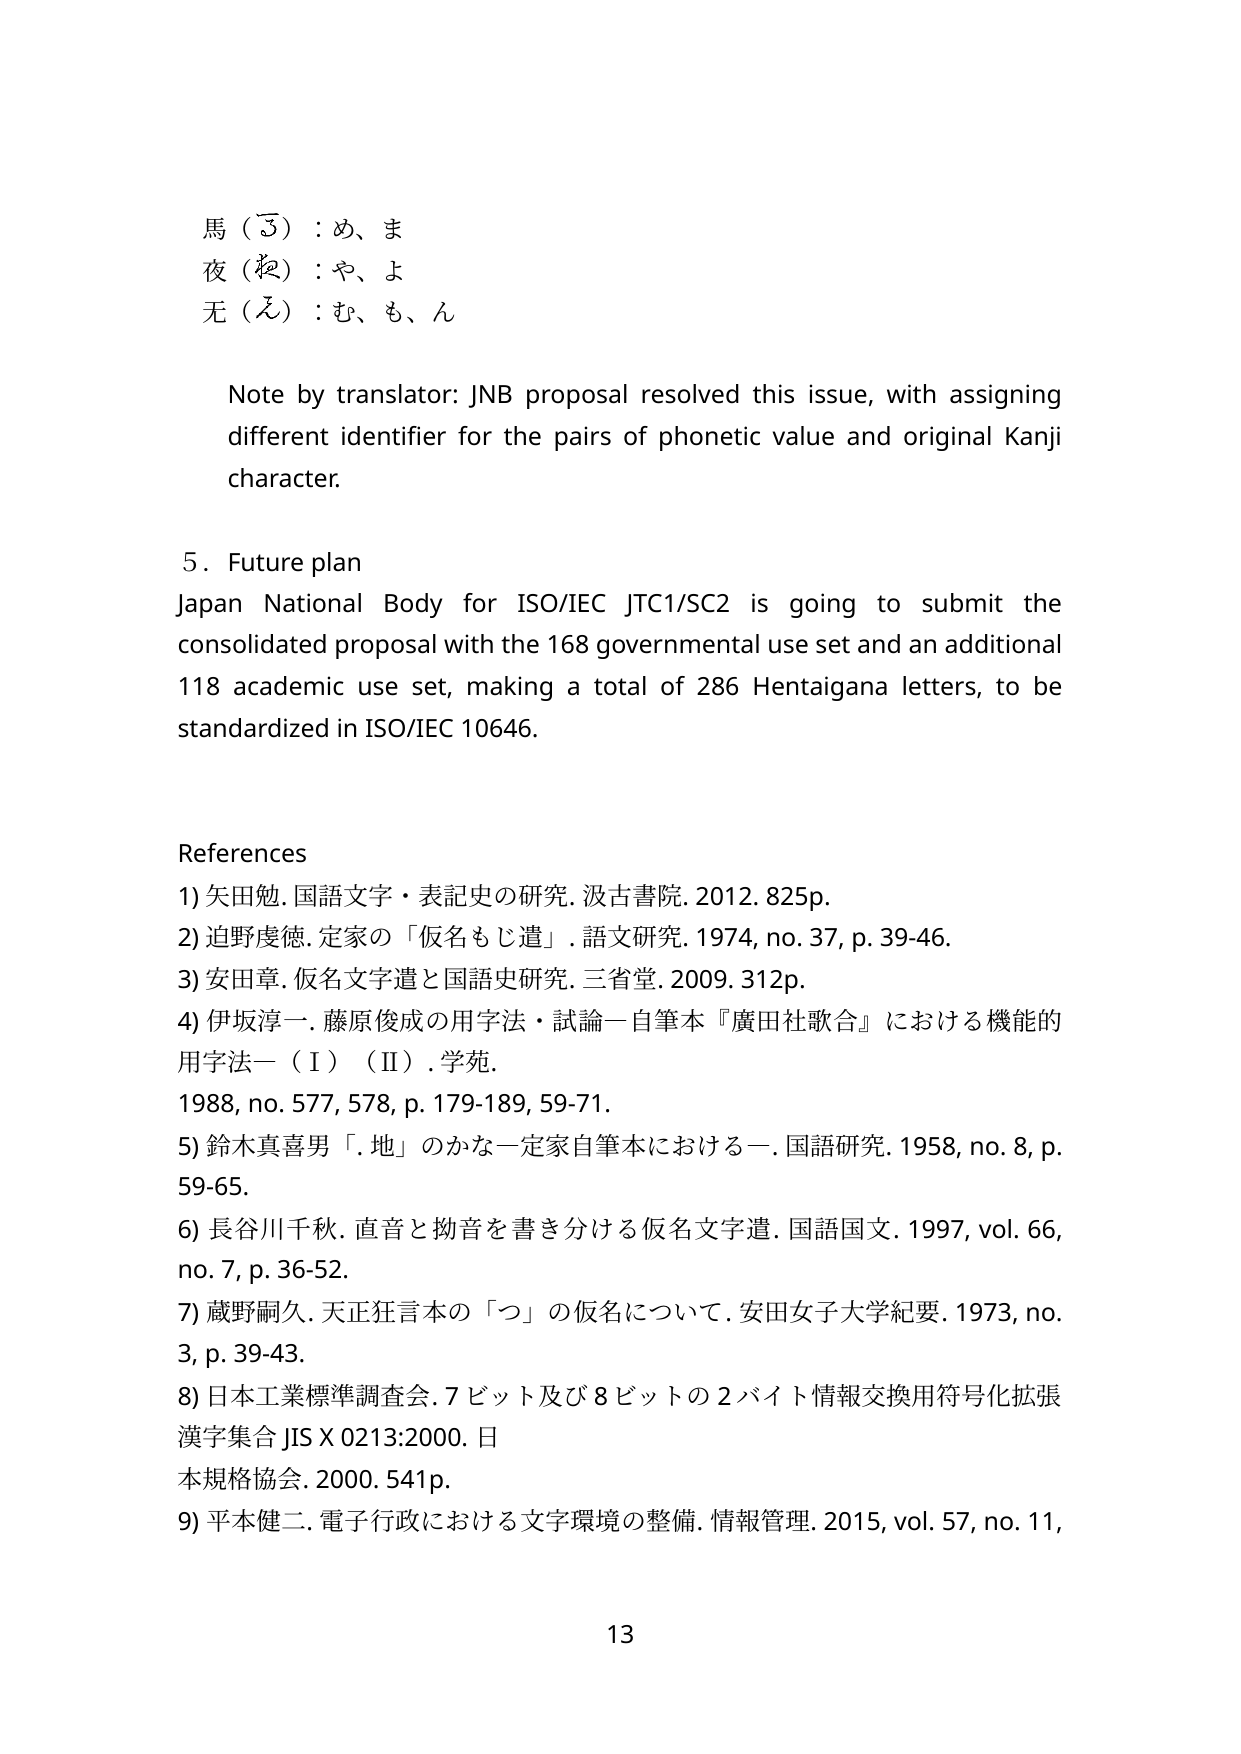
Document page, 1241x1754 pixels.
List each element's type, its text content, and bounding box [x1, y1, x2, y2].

text Japan National Body for ISO/IEC JTC1/SC2 is going to submit the consolidated proposal with the 168 governmental use set and an additional 118 academic use set, making a total of 286 Hentaigana letters, to be standardized in ISO/IEC 10646. [177, 582, 1063, 748]
text 8) 日本工業標準調査会. 7ビット及び8ビットの2バイト情報交換用符号化拡張漢字集合 JIS X 0213:2000. 日 [177, 1373, 1063, 1457]
text 夜（）：や、よ [177, 248, 1063, 290]
text 1) 矢田勉. 国語文字・表記史の研究. 汲古書院. 2012. 825p. [177, 873, 1063, 915]
text References [177, 832, 1063, 873]
text 7) 蔵野嗣久. 天正狂言本の「つ」の仮名について. 安田女子大学紀要. 1973, no. 3, p. 39-43. [177, 1290, 1063, 1373]
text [177, 1498, 1063, 1540]
text 4) 伊坂淳一. 藤原俊成の用字法・試論―自筆本『廣田社歌合』における機能的用字法―（Ⅰ）（Ⅱ）. 学苑. [177, 998, 1063, 1082]
text 2) 迫野虔徳. 定家の「仮名もじ遣」. 語文研究. 1974, no. 37, p. 39-46. [177, 915, 1063, 957]
text 5) 鈴木真喜男「. 地」のかな―定家自筆本における―. 国語研究. 1958, no. 8, p. 59-65. [177, 1123, 1063, 1207]
picture [252, 209, 282, 239]
text 本規格協会. 2000. 541p. [177, 1457, 1063, 1498]
picture [252, 292, 282, 322]
text 无（）：む、も、ん [177, 290, 1063, 332]
text 馬（）：め、ま [177, 207, 1063, 248]
text ５．Future plan [177, 540, 1063, 582]
text 1988, no. 577, 578, p. 179-189, 59-71. [177, 1082, 1063, 1123]
text 6) 長谷川千秋. 直音と拗音を書き分ける仮名文字遣. 国語国文. 1997, vol. 66, no. 7, p. 36-52. [177, 1207, 1063, 1290]
text Note by translator: JNB proposal resolved this issue, with assigning different identifier for the pairs of phonetic value and original Kanji character. [227, 373, 1063, 498]
text 3) 安田章. 仮名文字遣と国語史研究. 三省堂. 2009. 312p. [177, 957, 1063, 998]
picture [252, 251, 282, 281]
